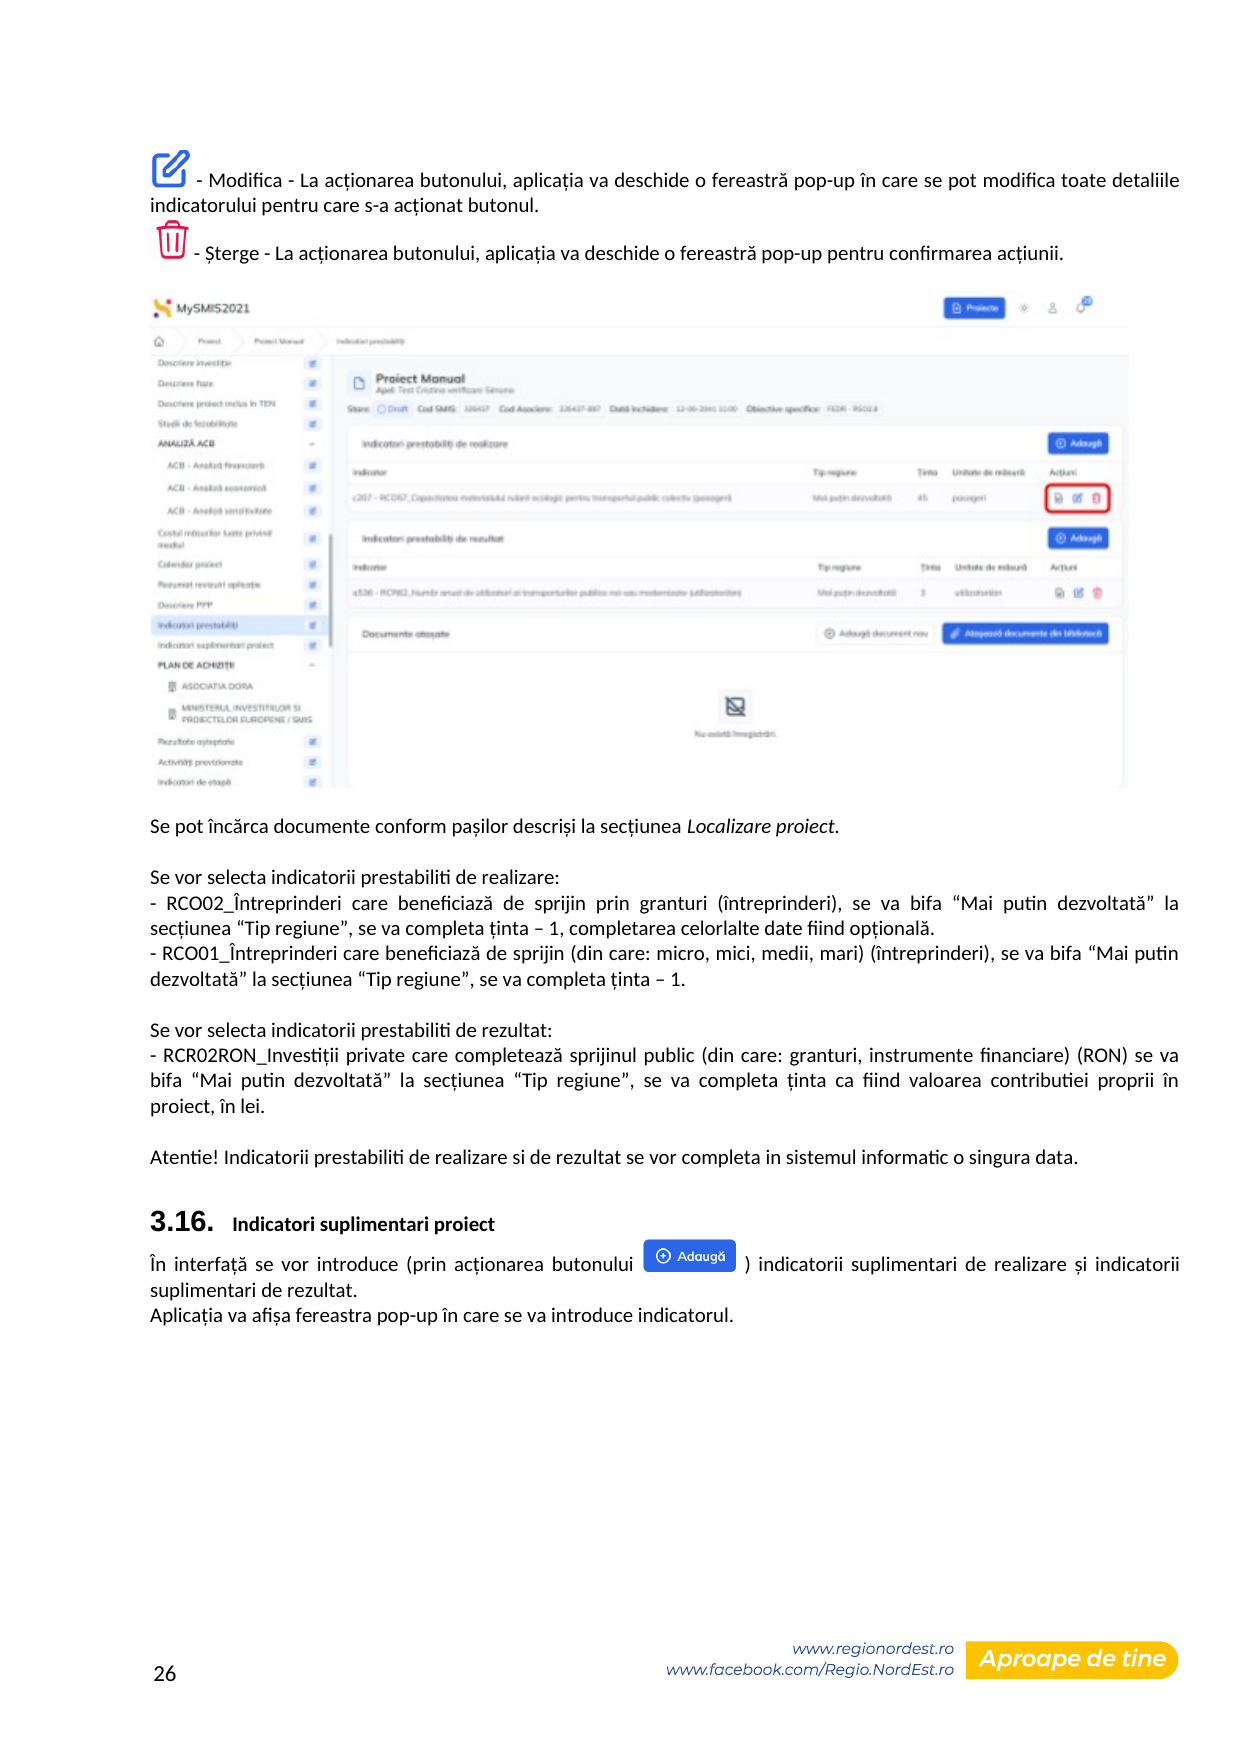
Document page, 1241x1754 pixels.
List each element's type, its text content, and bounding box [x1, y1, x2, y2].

picture [150, 218, 189, 261]
text În interfață se vor introduce (prin acționarea butonului ) indicatorii suplimentari de realizare și indicatorii suplimentari de rezultat. [150, 1237, 1181, 1302]
text Aplicația va afișa fereastra pop-up în care se va introduce indicatorul. [150, 1302, 1181, 1328]
picture [150, 291, 1129, 788]
subtitle Indicatori suplimentari proiect [150, 1204, 1181, 1237]
text - Șterge - La acționarea butonului, aplicația va deschide o fereastră pop-up pentru confirmarea acțiunii. [150, 218, 1181, 266]
text Atentie! Indicatorii prestabiliti de realizare si de rezultat se vor completa in sistemul informatic o singura data. [150, 1144, 1181, 1169]
text - RCO02_Întreprinderi care beneficiază de sprijin prin granturi (întreprinderi), se va bifa “Mai putin dezvoltată” la secțiunea “Tip regiune”, se va completa ținta – 1, completarea celorlalte date fiind opțională. [150, 890, 1181, 941]
picture [642, 1237, 737, 1272]
picture [150, 150, 191, 188]
text Se pot încărca documente conform pașilor descriși la secțiunea Localizare proiect. [150, 813, 1181, 839]
text Se vor selecta indicatorii prestabiliti de realizare: [150, 864, 1181, 890]
text Se vor selecta indicatorii prestabiliti de rezultat: [150, 1017, 1181, 1042]
text - RCR02RON_Investiții private care completează sprijinul public (din care: granturi, instrumente financiare) (RON) se va bifa “Mai putin dezvoltată” la secțiunea “Tip regiune”, se va completa ținta ca fiind valoarea contributiei proprii în proiect, în lei. [150, 1042, 1181, 1118]
text - RCO01_Întreprinderi care beneficiază de sprijin (din care: micro, mici, medii, mari) (întreprinderi), se va bifa “Mai putin dezvoltată” la secțiunea “Tip regiune”, se va completa ținta – 1. [150, 941, 1181, 991]
text - Modifica - La acționarea butonului, aplicația va deschide o fereastră pop-up în care se pot modifica toate detaliile indicatorului pentru care s-a acționat butonul. [150, 150, 1181, 218]
